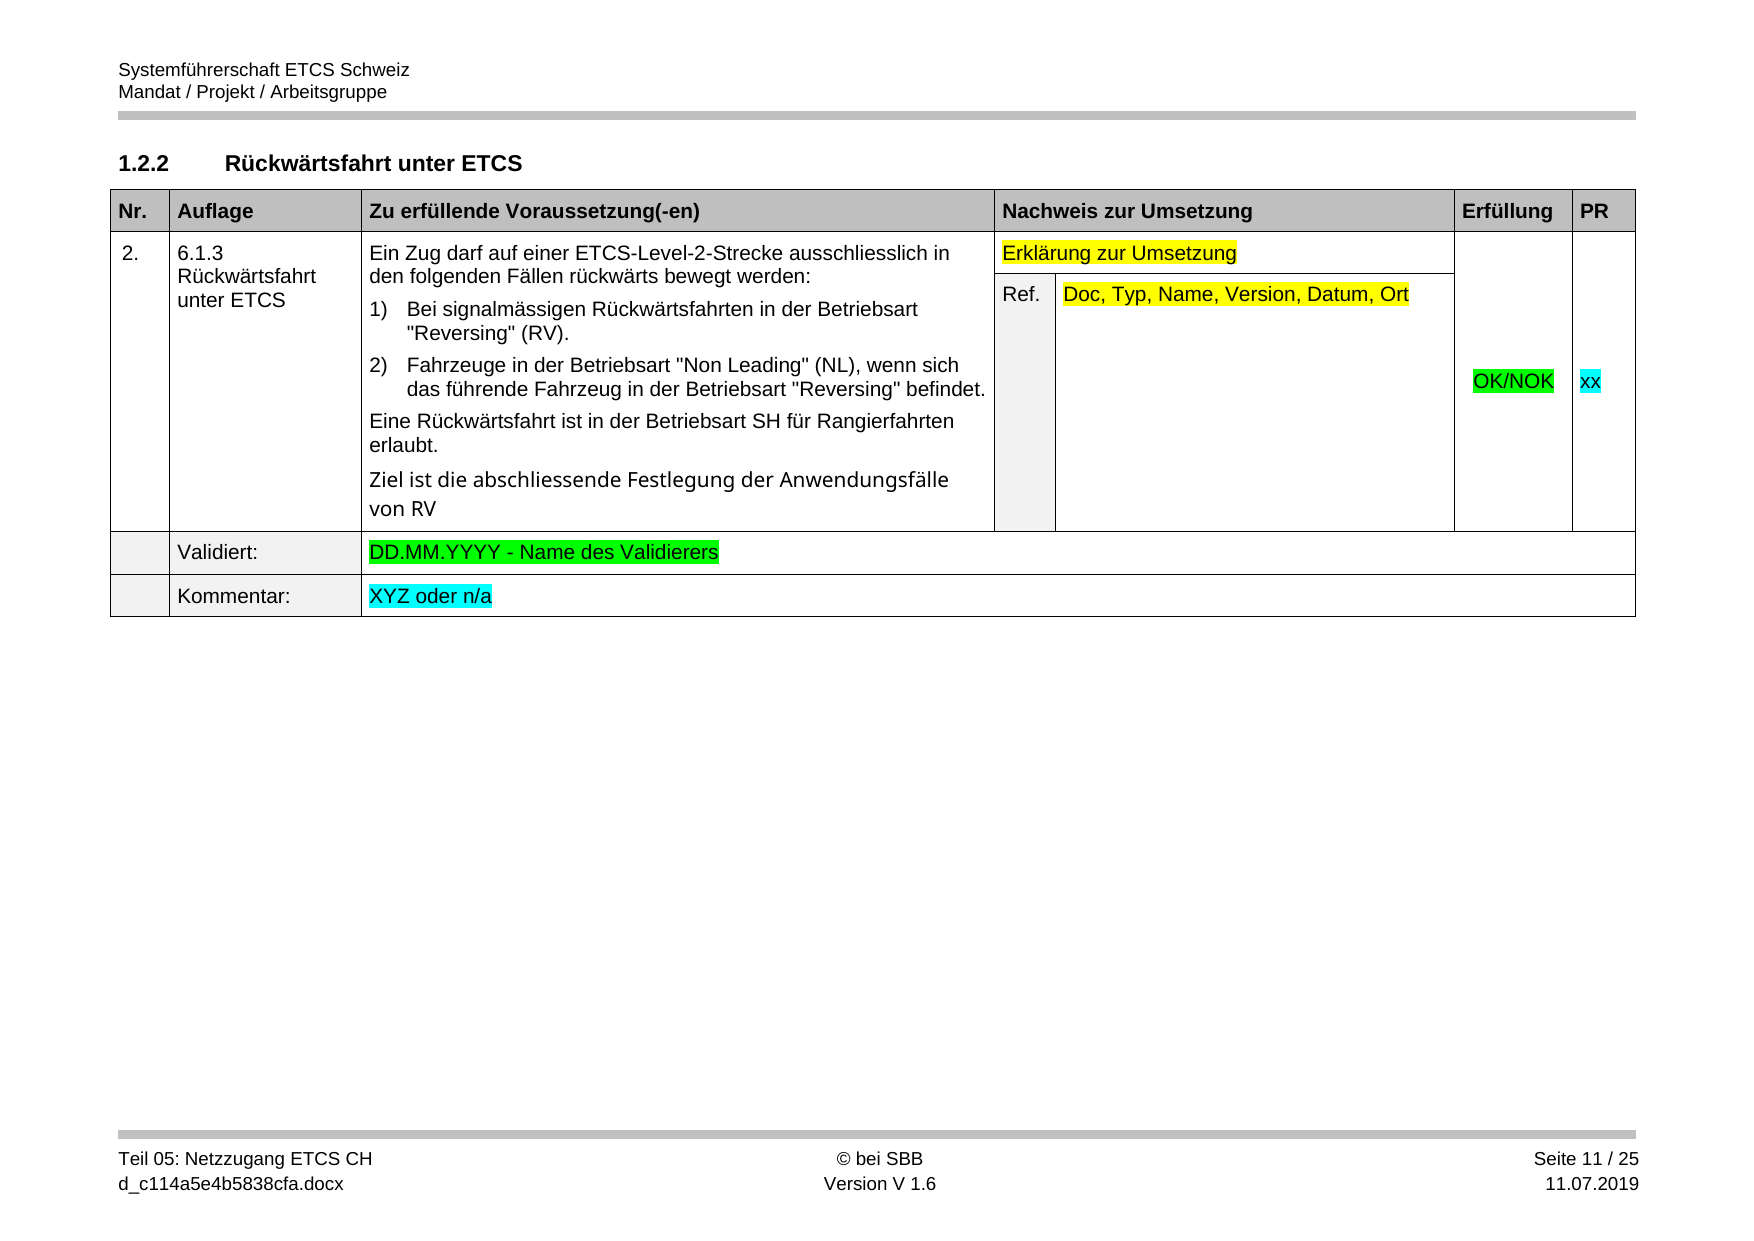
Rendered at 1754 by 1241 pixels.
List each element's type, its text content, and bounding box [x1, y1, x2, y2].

table_header Erfüllung [1455, 190, 1572, 231]
table_cell Kommentar: [170, 575, 361, 616]
table_cell Validiert: [170, 532, 361, 574]
table_header PR [1573, 190, 1635, 231]
table_cell OK/NOK [1455, 232, 1572, 531]
table_cell Erklärung zur Umsetzung [995, 232, 1454, 273]
table_cell [111, 532, 169, 574]
table_cell [111, 575, 169, 616]
table_header Nr. [111, 190, 169, 231]
table_cell Ein Zug darf auf einer ETCS-Level-2-Strecke ausschliesslich in den folgenden Fällen rückwärts bewegt werden: Bei signalmässigen Rückwärtsfahrten in der Betriebsart "Reversing" (RV). Fahrzeuge in der Betriebsart "Non Leading" (NL), wenn sich das führende Fahrzeug in der Betriebsart "Reversing" befindet. Eine Rückwärtsfahrt ist in der Betriebsart SH für Rangierfahrten erlaubt. Ziel ist die abschliessende Festlegung der Anwendungsfälle von RV [362, 232, 994, 531]
table_header Zu erfüllende Voraussetzung(-en) [362, 190, 994, 231]
table_cell Doc, Typ, Name, Version, Datum, Ort [1056, 274, 1454, 531]
table_cell XYZ oder n/a [362, 575, 1635, 616]
table_header Nachweis zur Umsetzung [995, 190, 1454, 231]
table_header Auflage [170, 190, 361, 231]
text Rückwärtsfahrt unter ETCS [118, 148, 1636, 177]
table_cell DD.MM.YYYY - Name des Validierers [362, 532, 1635, 574]
table_cell 6.1.3 Rückwärtsfahrt unter ETCS [170, 232, 361, 531]
table_cell [111, 232, 169, 531]
table_cell xx [1573, 232, 1635, 531]
table_cell Ref. [995, 274, 1055, 531]
